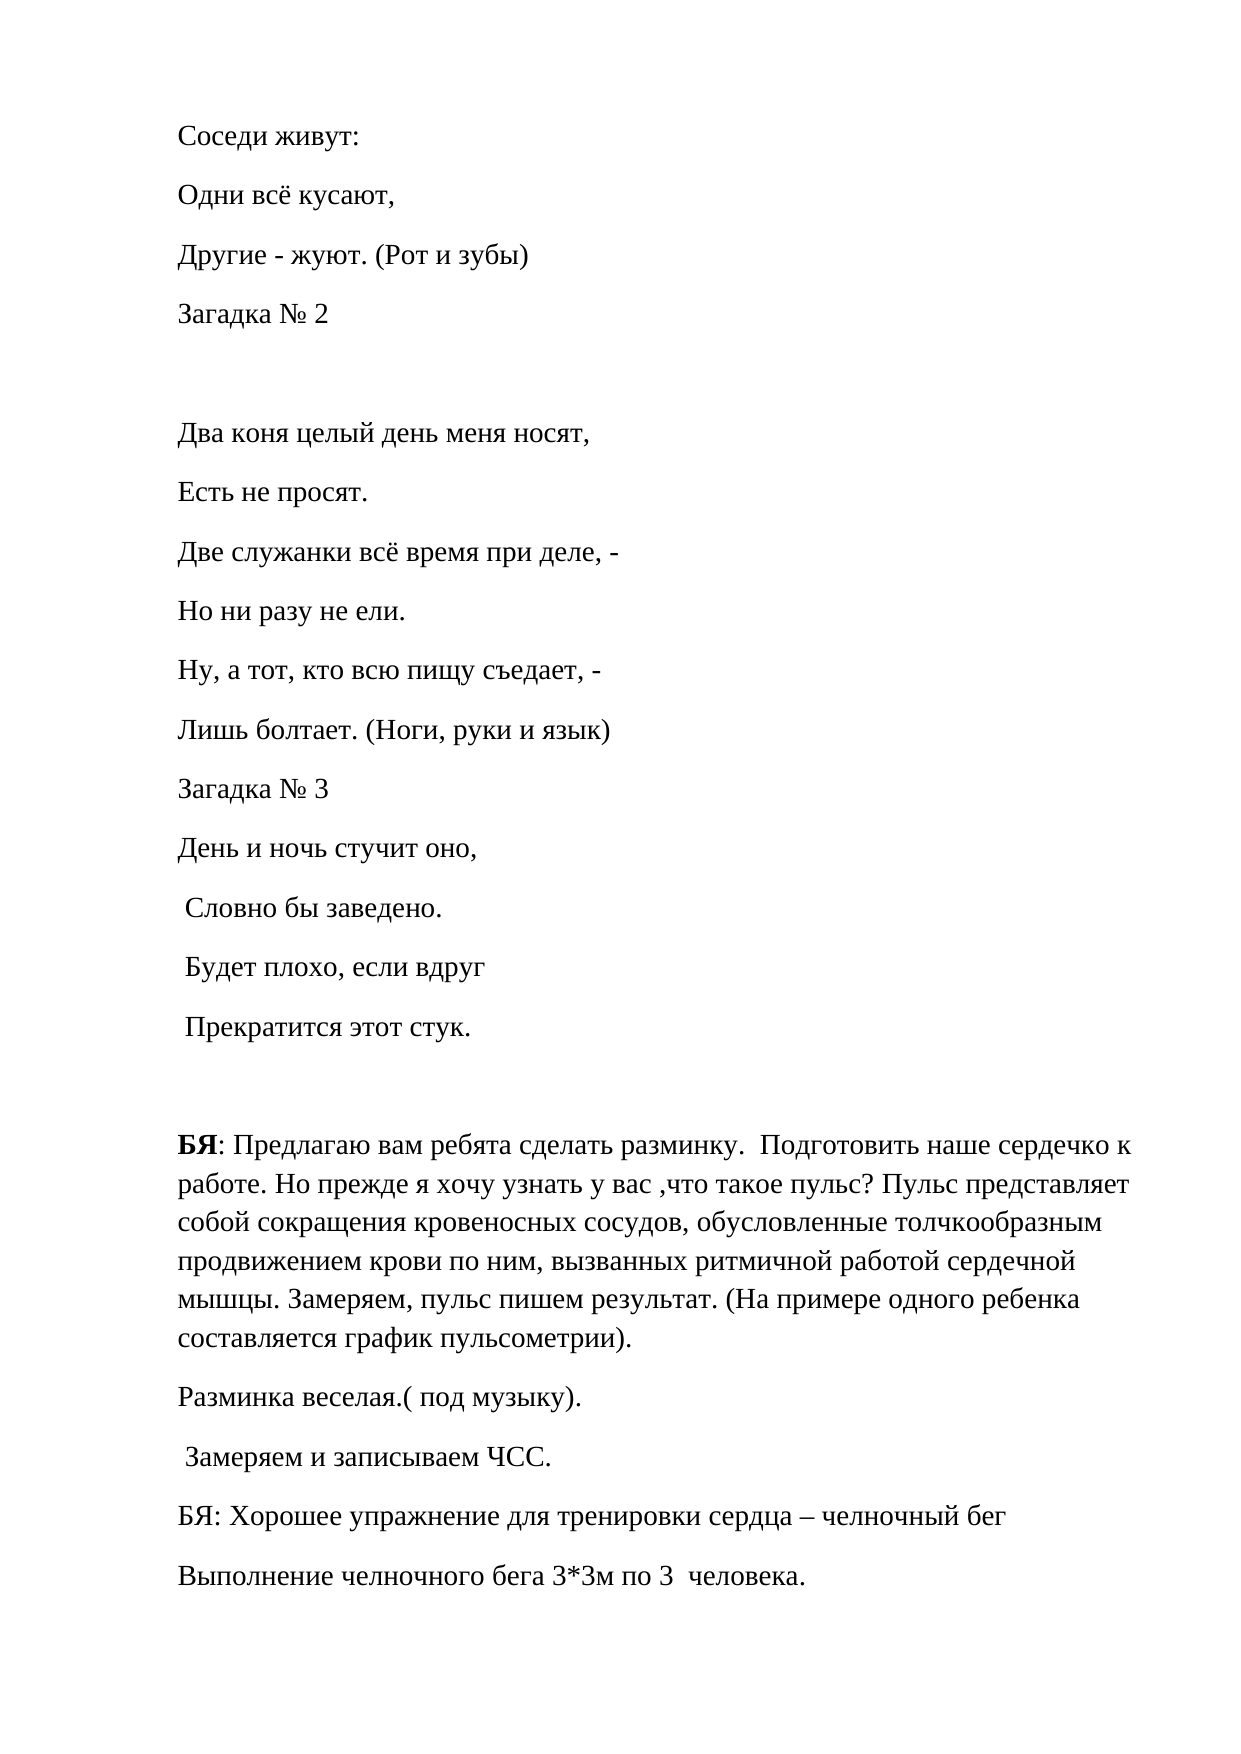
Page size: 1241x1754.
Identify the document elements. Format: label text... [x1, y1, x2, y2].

text БЯ: Хорошее упражнение для тренировки сердца – челночный бег [177, 1498, 1152, 1532]
text Ну, а тот, кто всю пищу съедает, - [177, 652, 1152, 686]
text Другие - жуют. (Рот и зубы) [177, 237, 1152, 270]
text Есть не просят. [177, 474, 1152, 508]
text Но ни разу не ели. [177, 593, 1152, 627]
text БЯ: Предлагаю вам ребята сделать разминку. Подготовить наше сердечко к работе. Но прежде я хочу узнать у вас ,что такое пульс? Пульс представляет собой сокращения кровеносных сосудов, обусловленные толчкообразным продвижением крови по ним, вызванных ритмичной работой сердечной мышцы. Замеряем, пульс пишем результат. (На примере одного ребенка составляется график пульсометрии). [177, 1127, 1152, 1354]
text Будет плохо, если вдруг [177, 949, 1152, 983]
text Прекратится этот стук. [177, 1009, 1152, 1042]
text Загадка № 3 [177, 771, 1152, 805]
text День и ночь стучит оно, [177, 831, 1152, 864]
text Два коня целый день меня носят, [177, 415, 1152, 448]
text Выполнение челночного бега 3*3м по 3 человека. [177, 1558, 1152, 1591]
text Разминка веселая.( под музыку). [177, 1379, 1152, 1413]
text Соседи живут: [177, 118, 1152, 152]
text Словно бы заведено. [177, 890, 1152, 923]
text Загадка № 2 [177, 296, 1152, 330]
text Две служанки всё время при деле, - [177, 534, 1152, 567]
text Одни всё кусают, [177, 177, 1152, 211]
text Замеряем и записываем ЧСС. [177, 1439, 1152, 1472]
text Лишь болтает. (Ноги, руки и язык) [177, 712, 1152, 745]
